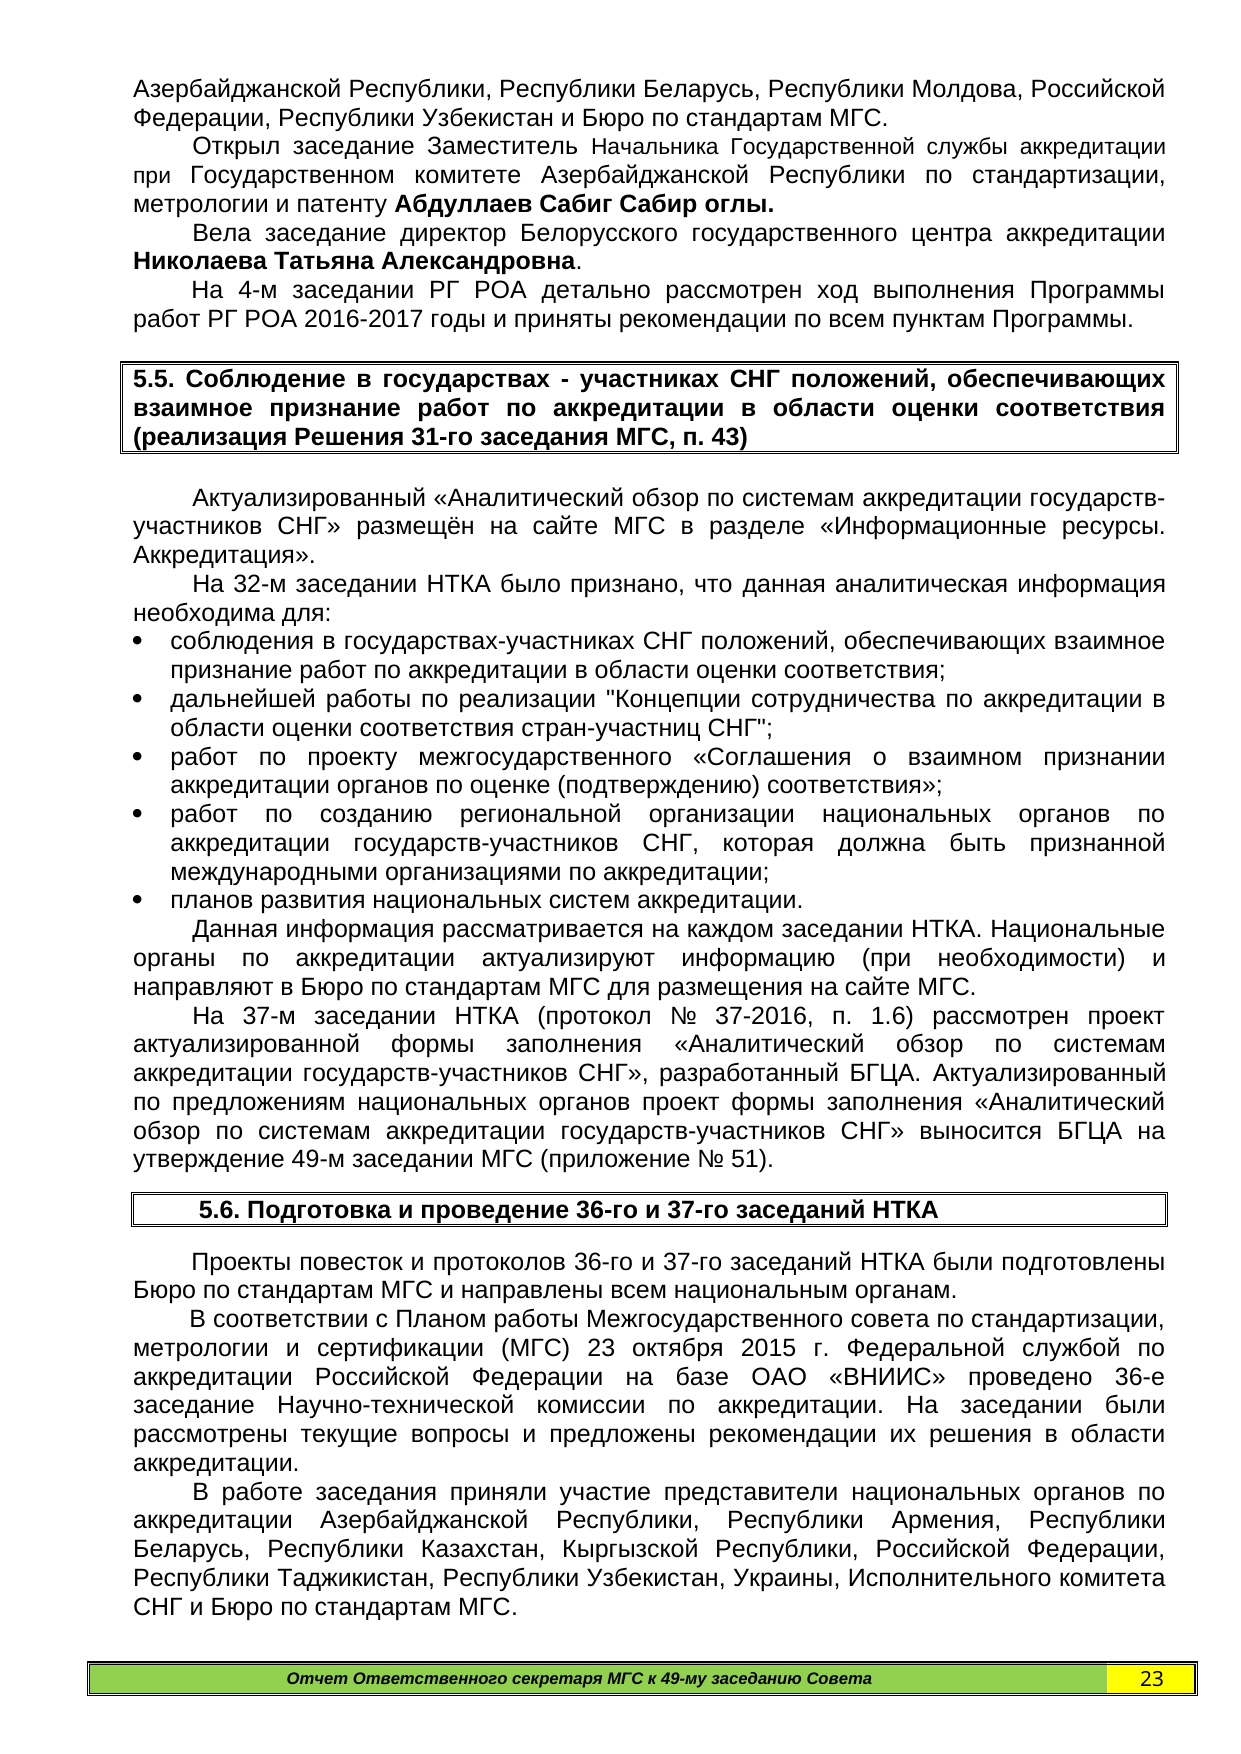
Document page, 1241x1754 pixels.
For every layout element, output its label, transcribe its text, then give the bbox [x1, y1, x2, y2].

text Вела заседание директор Белорусского государственного центра аккредитации Николаева Татьяна Александровна. [133, 218, 1166, 275]
text На 37-м заседании НТКА (протокол № 37-2016, п. 1.6) рассмотрен проект актуализированной формы заполнения «Аналитический обзор по системам аккредитации государств-участников СНГ», разработанный БГЦА. Актуализированный по предложениям национальных органов проект формы заполнения «Аналитический обзор по системам аккредитации государств-участников СНГ» выносится БГЦА на утверждение 49-м заседании МГС (приложение № 51). [133, 1001, 1166, 1173]
text На 32-м заседании НТКА было признано, что данная аналитическая информация необходима для: [133, 569, 1166, 626]
list дальнейшей работы по реализации "Концепции сотрудничества по аккредитации в области оценки соответствия стран-участниц СНГ"; [133, 684, 1166, 742]
table_header 5.6. Подготовка и проведение 36-го и 37-го заседаний НТКА [134, 1195, 1165, 1224]
list работ по созданию региональной организации национальных органов по аккредитации государств-участников СНГ, которая должна быть признанной международными организациями по аккредитации; [133, 799, 1166, 886]
list соблюдения в государствах-участниках СНГ положений, обеспечивающих взаимное признание работ по аккредитации в области оценки соответствия; [133, 626, 1166, 684]
text Открыл заседание Заместитель Начальника Государственной службы аккредитации при Государственном комитете Азербайджанской Республики по стандартизации, метрологии и патенту Абдуллаев Сабиг Сабир оглы. [133, 131, 1166, 218]
text В работе заседания приняли участие представители национальных органов по аккредитации Азербайджанской Республики, Республики Армения, Республики Беларусь, Республики Казахстан, Кыргызской Республики, Российской Федерации, Республики Таджикистан, Республики Узбекистан, Украины, Исполнительного комитета СНГ и Бюро по стандартам МГС. [133, 1476, 1166, 1620]
text Данная информация рассматривается на каждом заседании НТКА. Национальные органы по аккредитации актуализируют информацию (при необходимости) и направляют в Бюро по стандартам МГС для размещения на сайте МГС. [133, 914, 1166, 1001]
text Проекты повесток и протоколов 36-го и 37-го заседаний НТКА были подготовлены Бюро по стандартам МГС и направлены всем национальным органам. [133, 1246, 1166, 1304]
text В соответствии с Планом работы Межгосударственного совета по стандартизации, метрологии и сертификации (МГС) 23 октября 2015 г. Федеральной службой по аккредитации Российской Федерации на базе ОАО «ВНИИС» проведено 36-е заседание Научно-технической комиссии по аккредитации. На заседании были рассмотрены текущие вопросы и предложены рекомендации их решения в области аккредитации. [133, 1304, 1166, 1476]
text Актуализированный «Аналитический обзор по системам аккредитации государств-участников СНГ» размещён на сайте МГС в разделе «Информационные ресурсы. Аккредитация». [133, 483, 1166, 569]
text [133, 74, 1166, 131]
text На 4-м заседании РГ РОА детально рассмотрен ход выполнения Программы работ РГ РОА 2016-2017 годы и приняты рекомендации по всем пунктам Программы. [133, 275, 1166, 333]
table_header 5.5. Соблюдение в государствах - участниках СНГ положений, обеспечивающих взаимное признание работ по аккредитации в области оценки соответствия (реализация Решения 31-го заседания МГС, п. 43) [123, 365, 1176, 451]
list работ по проекту межгосударственного «Соглашения о взаимном признании аккредитации органов по оценке (подтверждению) соответствия»; [133, 742, 1166, 799]
list планов развития национальных систем аккредитации. [133, 886, 1166, 914]
